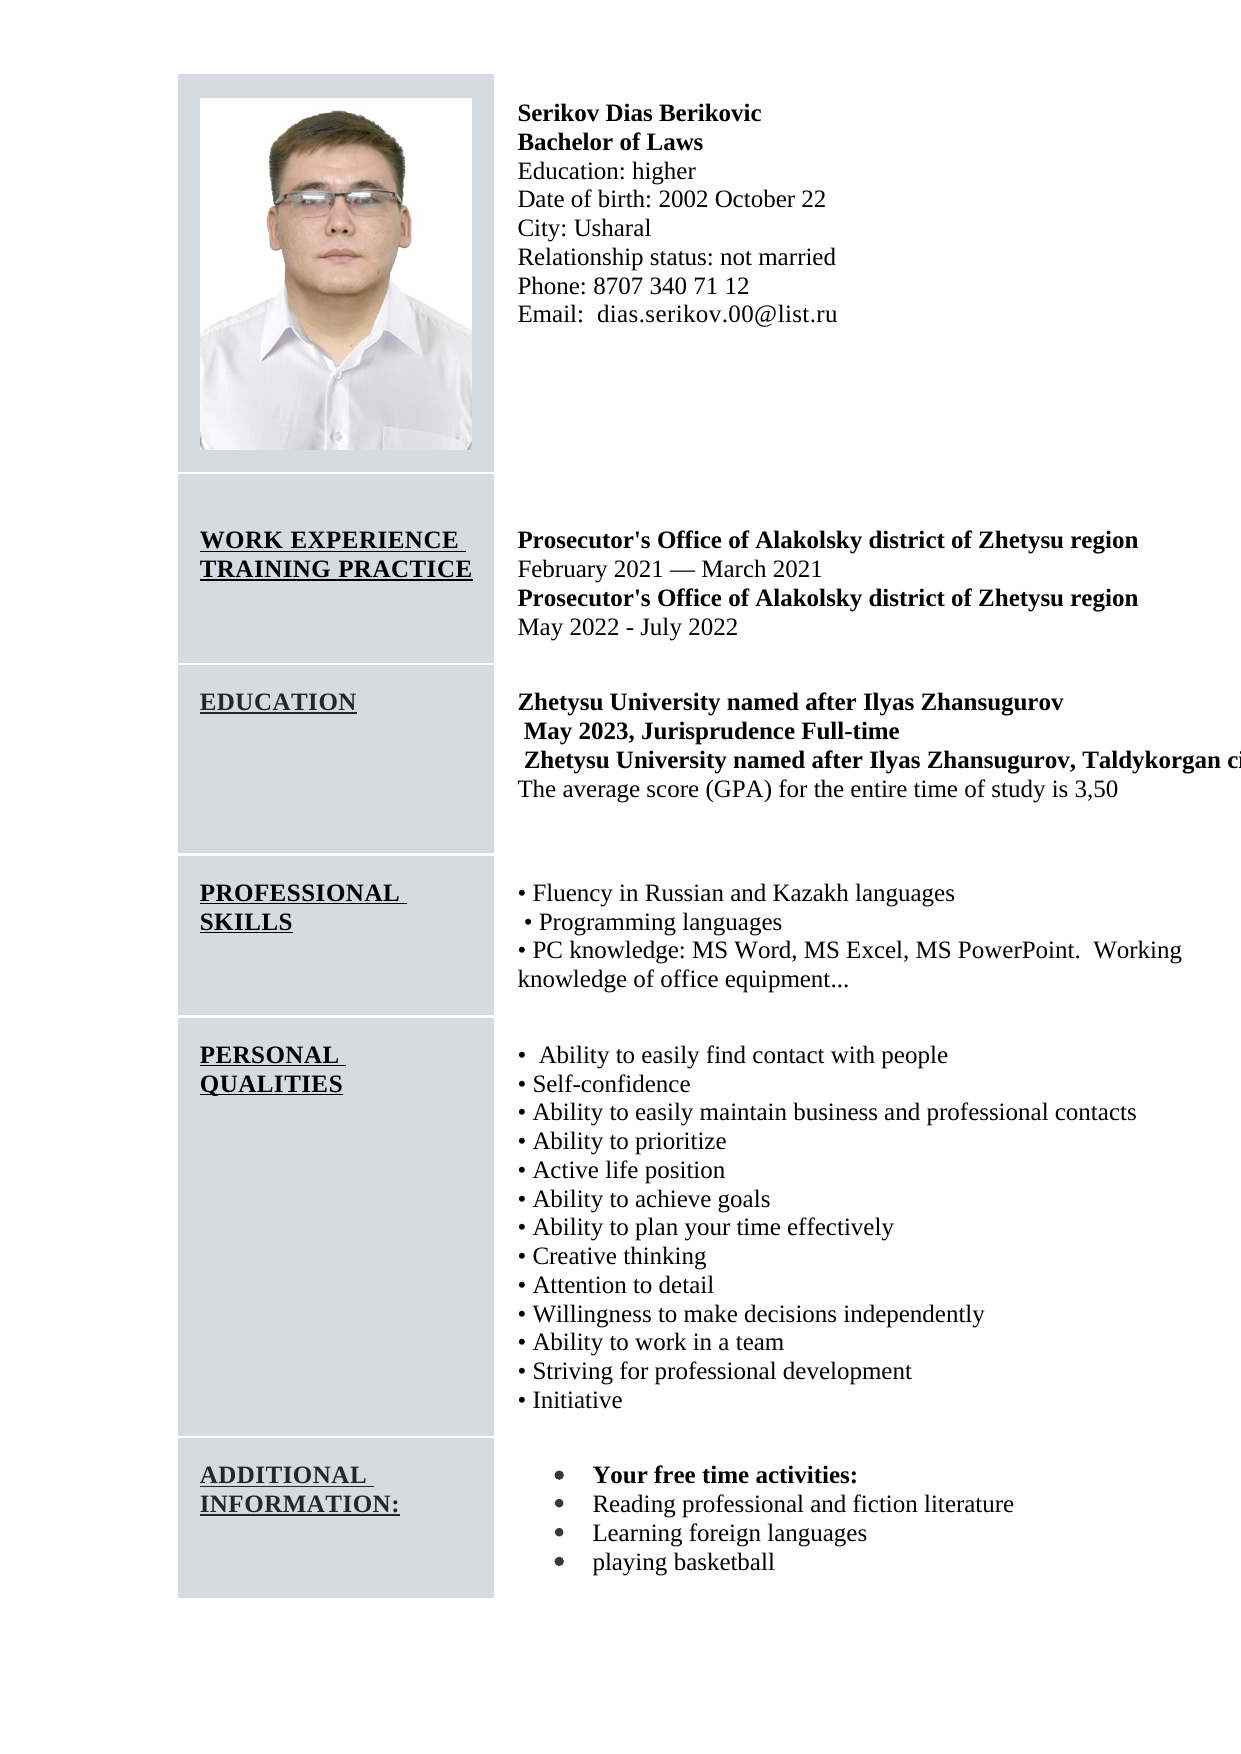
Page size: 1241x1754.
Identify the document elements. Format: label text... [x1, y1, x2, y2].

table_cell • Fluency in Russian and Kazakh languages • Programming languages • PC knowledge: MS Word, MS Excel, MS PowerPoint. Working knowledge of office equipment... [496, 856, 1239, 1015]
table_cell EDUCATION [178, 665, 494, 853]
table_cell Zhetysu University named after Ilyas Zhansugurov May 2023, Jurisprudence Full-time Zhetysu University named after Ilyas Zhansugurov, Taldykorgan city The average score (GPA) for the entire time of study is 3,50 [496, 665, 1239, 853]
table_cell WORK EXPERIENCE TRAINING PRACTICE [178, 474, 494, 663]
table_cell ADDITIONAL INFORMATION: [178, 1438, 494, 1598]
table_cell PERSONAL QUALITIES [178, 1018, 494, 1436]
picture [200, 98, 472, 450]
table_cell Your free time activities: Reading professional and fiction literature Learning foreign languages playing basketball [496, 1438, 1239, 1598]
table_cell Prosecutor's Office of Alakolsky district of Zhetysu region February 2021 — March 2021 Prosecutor's Office of Alakolsky district of Zhetysu region May 2022 - July 2022 [496, 474, 1239, 663]
table_header Serikov Dias Berikovic Bachelor of Laws Education: higher Date of birth: 2002 October 22 City: Usharal Relationship status: not married Phone: 8707 340 71 12 Email: dias.serikov.00@list.ru [496, 76, 1239, 472]
table_cell • Ability to easily find contact with people • Self-confidence • Ability to easily maintain business and professional contacts • Ability to prioritize • Active life position • Ability to achieve goals • Ability to plan your time effectively • Creative thinking • Attention to detail • Willingness to make decisions independently • Ability to work in a team • Striving for professional development • Initiative [496, 1018, 1239, 1436]
table_header [178, 74, 494, 472]
table_cell PROFESSIONAL SKILLS [178, 856, 494, 1015]
